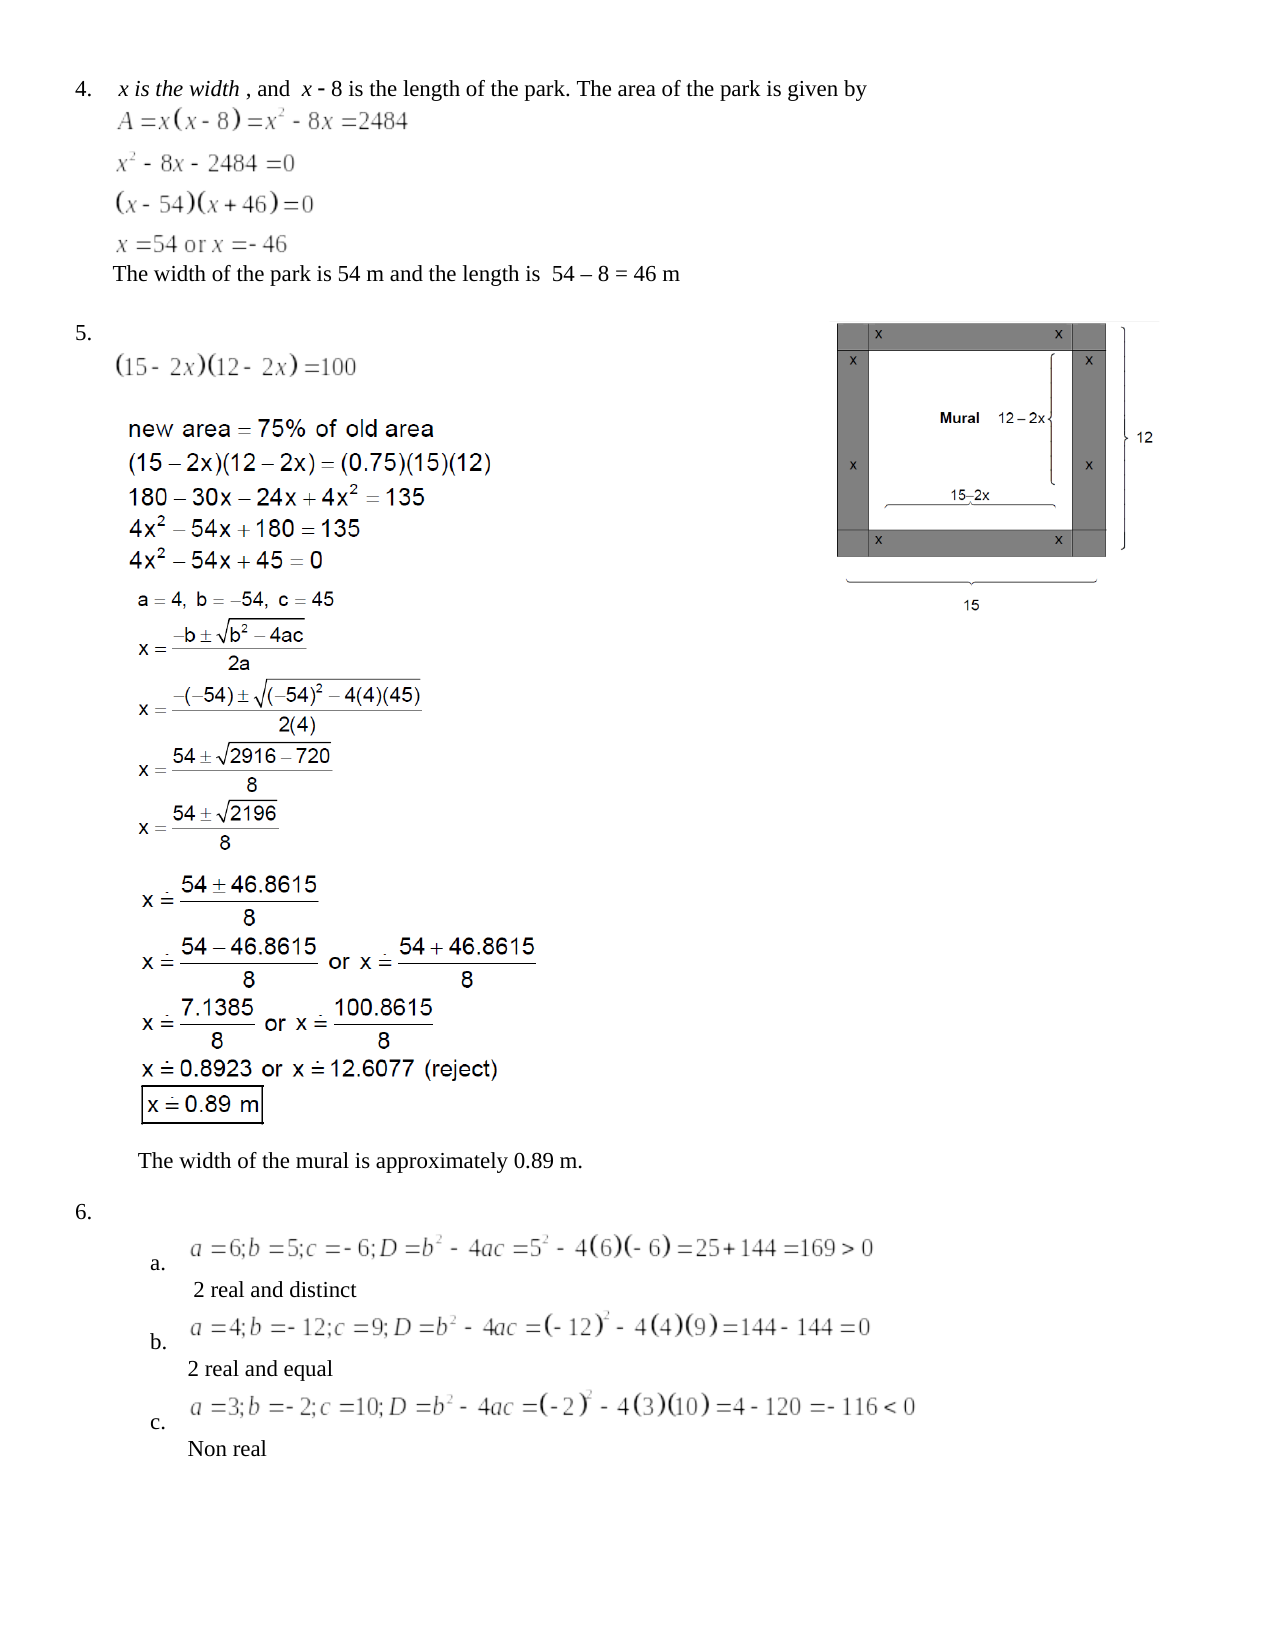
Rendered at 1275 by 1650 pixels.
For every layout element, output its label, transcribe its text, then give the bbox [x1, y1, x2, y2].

text The width of the mural is approximately 0.89 m. [75, 482, 1200, 1173]
picture [117, 414, 499, 577]
list 2 real and equal [187, 1356, 1200, 1382]
list The width of the park is 54 m and the length is 54 – 8 = 46 m [112, 260, 1200, 317]
picture [828, 321, 1159, 609]
picture [128, 863, 540, 1132]
list Non real [187, 1435, 1200, 1492]
list 2 real and distinct [187, 1276, 1200, 1302]
picture [123, 588, 436, 851]
list x is the width , and x 8 is the length of the park. The area of the park is given by [75, 75, 1200, 101]
